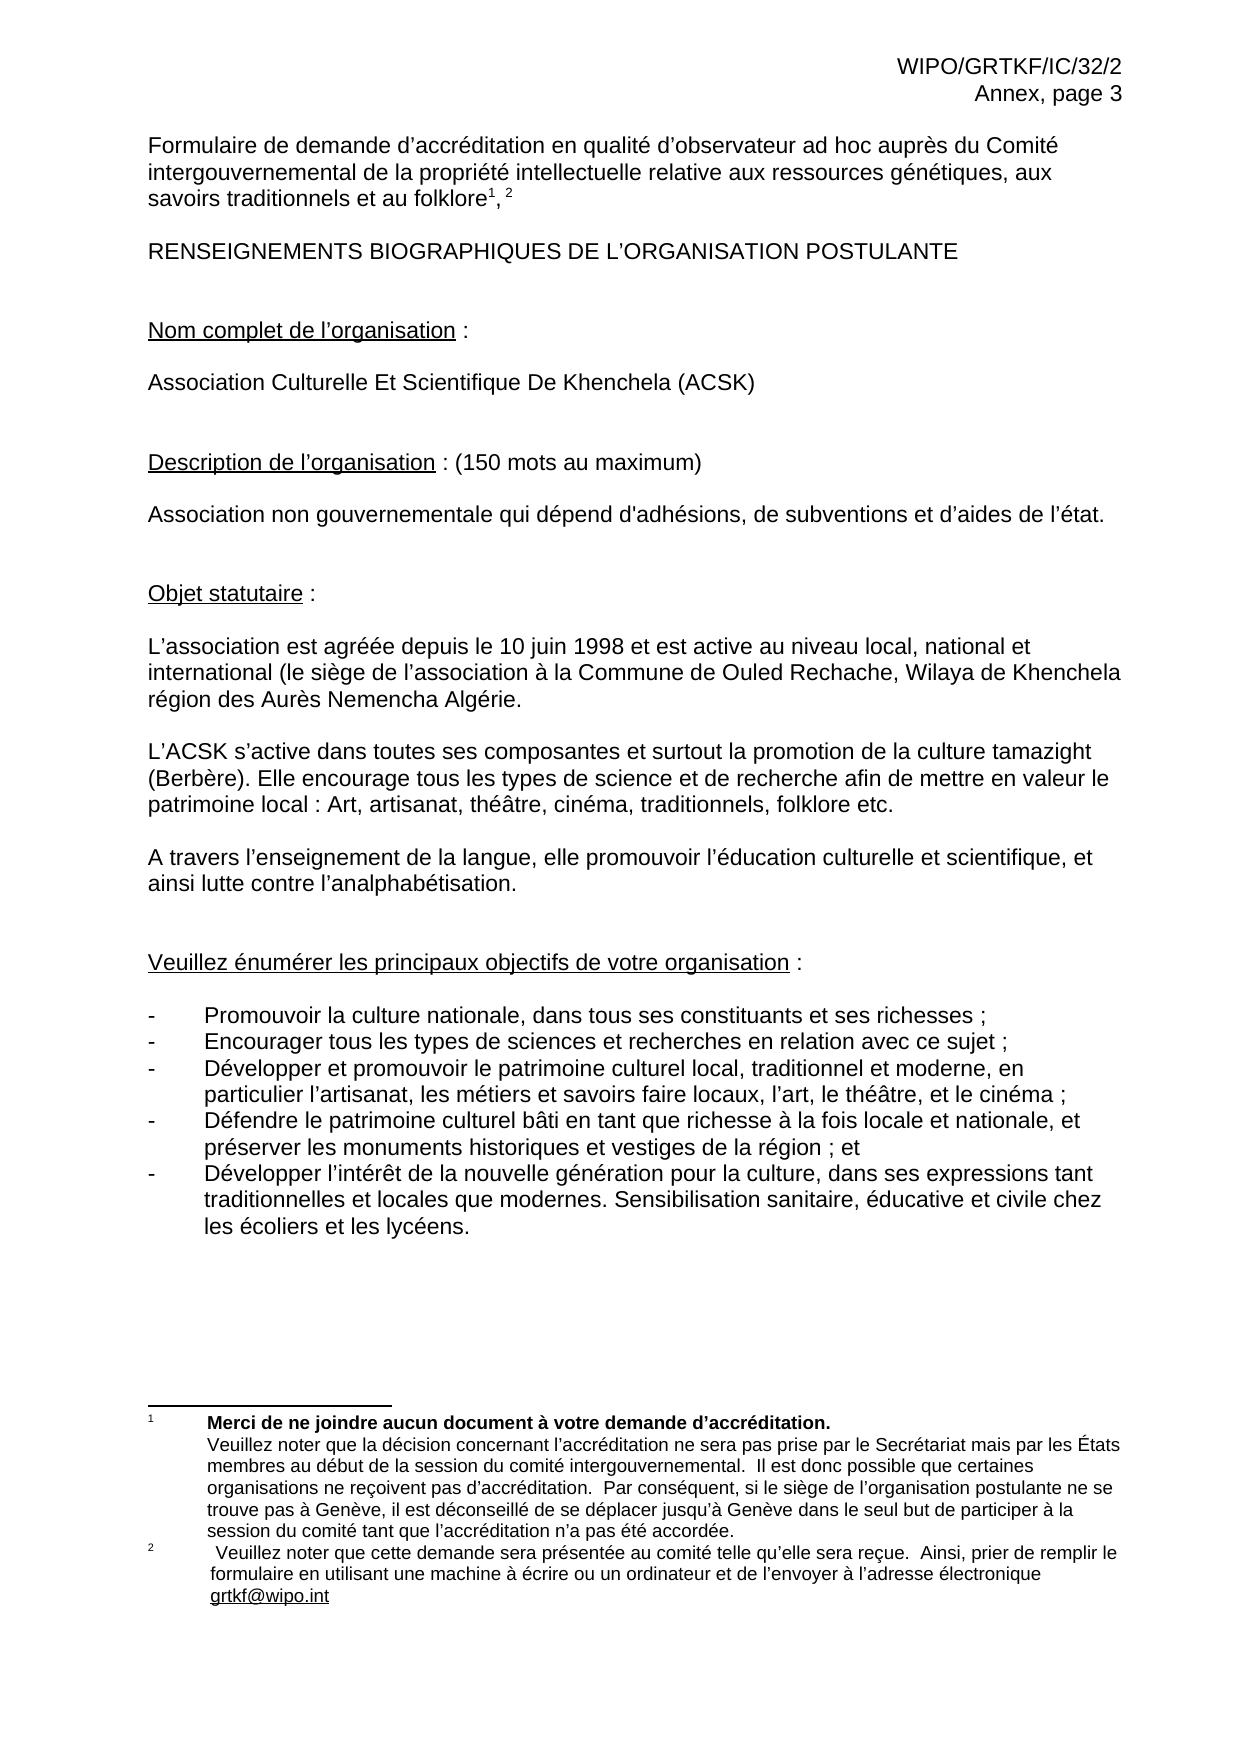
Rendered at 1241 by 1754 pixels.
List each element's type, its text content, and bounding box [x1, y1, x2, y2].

text Association Culturelle Et Scientifique De Khenchela (ACSK) [148, 369, 1122, 396]
list Encourager tous les types de sciences et recherches en relation avec ce sujet ; [148, 1028, 1122, 1054]
text Association non gouvernementale qui dépend d'adhésions, de subventions et d’aides de l’état. [148, 501, 1122, 527]
text Objet statutaire : [148, 580, 1122, 607]
text L’ACSK s’active dans toutes ses composantes et surtout la promotion de la culture tamazight (Berbère). Elle encourage tous les types de science et de recherche afin de mettre en valeur le patrimoine local : Art, artisanat, théâtre, cinéma, traditionnels, folklore etc. [148, 738, 1122, 817]
list Développer l’intérêt de la nouvelle génération pour la culture, dans ses expressions tant traditionnelles et locales que modernes. Sensibilisation sanitaire, éducative et civile chez les écoliers et les lycéens. [148, 1160, 1122, 1239]
text RENSEIGNEMENTS BIOGRAPHIQUES DE L’ORGANISATION POSTULANTE [148, 238, 1122, 264]
text Formulaire de demande d’accréditation en qualité d’observateur ad hoc auprès du Comité intergouvernemental de la propriété intellectuelle relative aux ressources génétiques, aux savoirs traditionnels et au folklore, [148, 132, 1122, 211]
text Nom complet de l’organisation : [148, 317, 1122, 343]
list Promouvoir la culture nationale, dans tous ses constituants et ses richesses ; [148, 1002, 1122, 1028]
list Défendre le patrimoine culturel bâti en tant que richesse à la fois locale et nationale, et préserver les monuments historiques et vestiges de la région ; et [148, 1107, 1122, 1160]
text Veuillez énumérer les principaux objectifs de votre organisation : [148, 949, 1122, 976]
list Développer et promouvoir le patrimoine culturel local, traditionnel et moderne, en particulier l’artisanat, les métiers et savoirs faire locaux, l’art, le théâtre, et le cinéma ; [148, 1054, 1122, 1107]
text A travers l’enseignement de la langue, elle promouvoir l’éducation culturelle et scientifique, et ainsi lutte contre l’analphabétisation. [148, 844, 1122, 896]
text Description de l’organisation : (150 mots au maximum) [148, 448, 1122, 475]
text L’association est agréée depuis le 10 juin 1998 et est active au niveau local, national et international (le siège de l’association à la Commune de Ouled Rechache, Wilaya de Khenchela région des Aurès Nemencha Algérie. [148, 633, 1122, 712]
